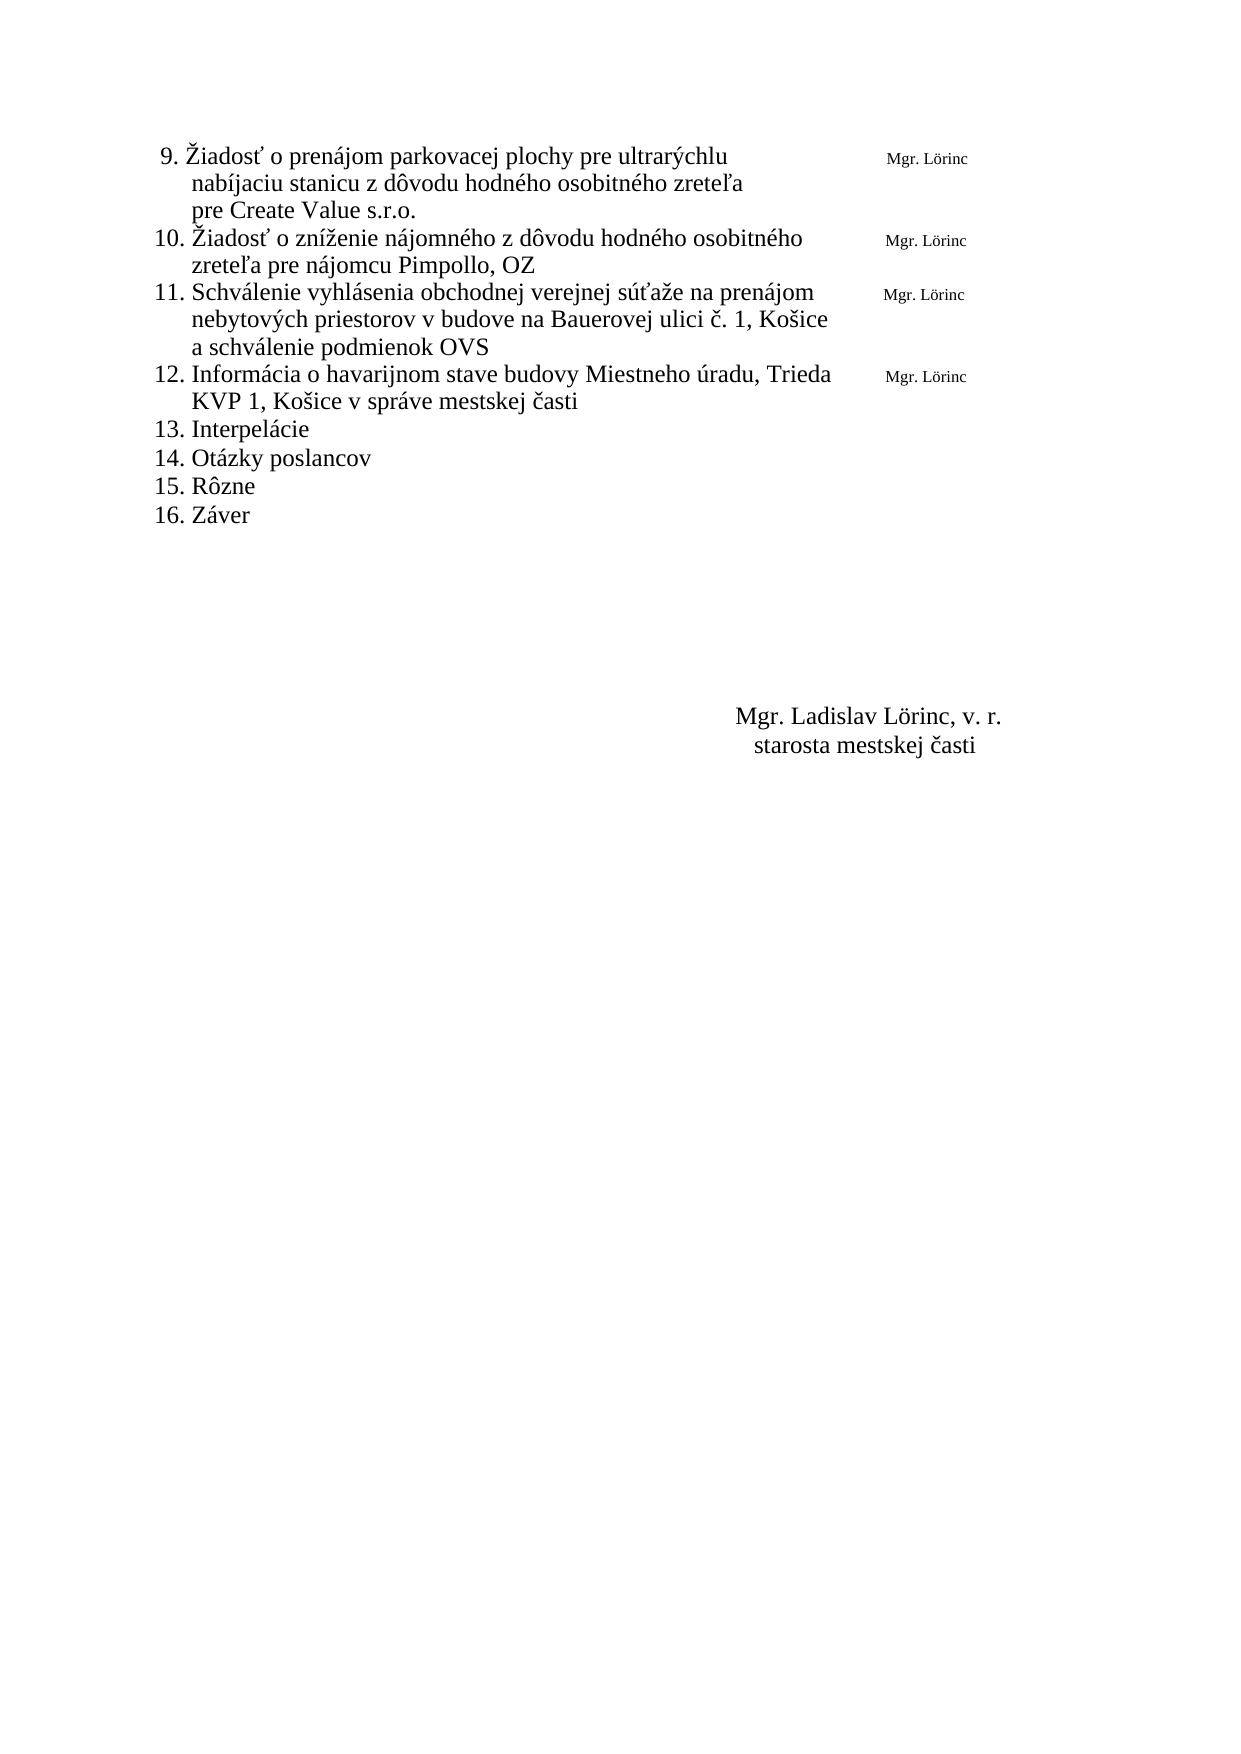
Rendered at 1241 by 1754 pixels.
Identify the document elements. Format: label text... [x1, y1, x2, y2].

text pre Create Value s.r.o. [148, 197, 1122, 224]
text 16. Záver [148, 500, 1122, 529]
text 15. Rôzne [148, 471, 1122, 500]
text starosta mestskej časti [148, 730, 1122, 759]
text 12. Informácia o havarijnom stave budovy Miestneho úradu, Trieda Mgr. Lörinc [148, 361, 1122, 388]
text nebytových priestorov v budove na Bauerovej ulici č. 1, Košice [148, 306, 1122, 333]
text 11. Schválenie vyhlásenia obchodnej verejnej súťaže na prenájom Mgr. Lörinc [148, 279, 1122, 306]
text nabíjaciu stanicu z dôvodu hodného osobitného zreteľa [148, 170, 1122, 197]
text 9. Žiadosť o prenájom parkovacej plochy pre ultrarýchlu Mgr. Lörinc [148, 142, 1122, 170]
text 13. Interpelácie [148, 415, 1122, 443]
text 14. Otázky poslancov [148, 443, 1122, 471]
text zreteľa pre nájomcu Pimpollo, OZ [148, 252, 1122, 279]
text KVP 1, Košice v správe mestskej časti [148, 388, 1122, 415]
text Mgr. Ladislav Lörinc, v. r. [148, 701, 1122, 730]
text 10. Žiadosť o zníženie nájomného z dôvodu hodného osobitného Mgr. Lörinc [148, 224, 1122, 252]
text a schválenie podmienok OVS [148, 333, 1122, 361]
